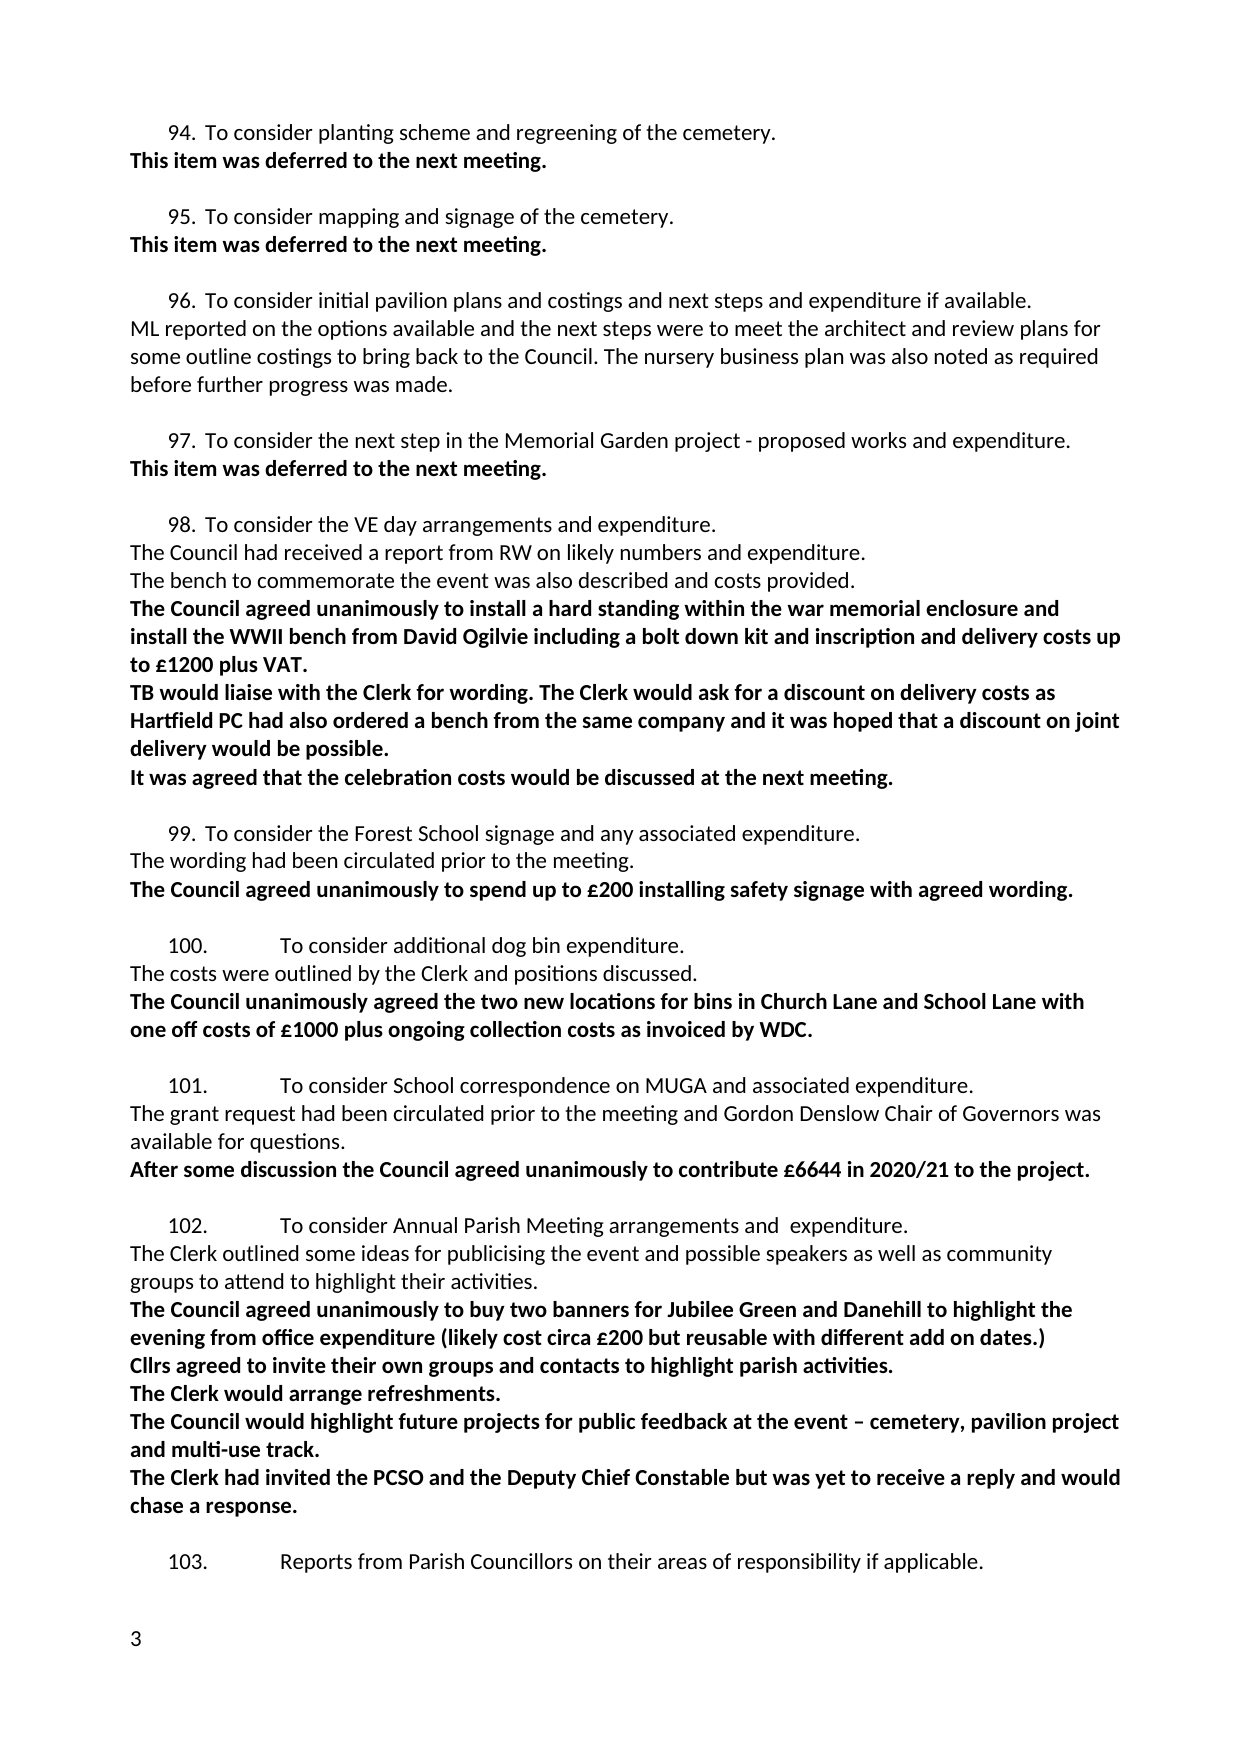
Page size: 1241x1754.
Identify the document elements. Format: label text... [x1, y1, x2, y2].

text This item was deferred to the next meeting. [130, 146, 1122, 174]
text The Clerk outlined some ideas for publicising the event and possible speakers as well as community groups to attend to highlight their activities. [130, 1239, 1122, 1295]
text This item was deferred to the next meeting. [130, 454, 1122, 482]
text The Council agreed unanimously to install a hard standing within the war memorial enclosure and install the WWII bench from David Ogilvie including a bolt down kit and inscription and delivery costs up to £1200 plus VAT. [130, 594, 1122, 678]
text The Council would highlight future projects for public feedback at the event – cemetery, pavilion project and multi-use track. [130, 1407, 1122, 1463]
text The grant request had been circulated prior to the meeting and Gordon Denslow Chair of Governors was available for questions. [130, 1099, 1122, 1155]
text The bench to commemorate the event was also described and costs provided. [130, 566, 1122, 594]
text The Council agreed unanimously to spend up to £200 installing safety signage with agreed wording. [130, 875, 1122, 903]
list To consider School correspondence on MUGA and associated expenditure. [167, 1071, 1122, 1099]
text The Council agreed unanimously to buy two banners for Jubilee Green and Danehill to highlight the evening from office expenditure (likely cost circa £200 but reusable with different add on dates.) [130, 1295, 1122, 1351]
text TB would liaise with the Clerk for wording. The Clerk would ask for a discount on delivery costs as Hartfield PC had also ordered a bench from the same company and it was hoped that a discount on joint delivery would be possible. [130, 678, 1122, 763]
text The Council unanimously agreed the two new locations for bins in Church Lane and School Lane with one off costs of £1000 plus ongoing collection costs as invoiced by WDC. [130, 987, 1122, 1043]
text The wording had been circulated prior to the meeting. [130, 847, 1122, 875]
list Reports from Parish Councillors on their areas of responsibility if applicable. [167, 1547, 1122, 1575]
list To consider mapping and signage of the cemetery. [167, 202, 1122, 230]
text The Clerk would arrange refreshments. [130, 1379, 1122, 1407]
list To consider planting scheme and regreening of the cemetery. [167, 118, 1122, 146]
list To consider the next step in the Memorial Garden project - proposed works and expenditure. [167, 426, 1122, 454]
text After some discussion the Council agreed unanimously to contribute £6644 in 2020/21 to the project. [130, 1155, 1122, 1183]
list To consider the Forest School signage and any associated expenditure. [167, 819, 1122, 847]
list To consider additional dog bin expenditure. [167, 931, 1122, 959]
text The Council had received a report from RW on likely numbers and expenditure. [130, 538, 1122, 566]
list To consider Annual Parish Meeting arrangements and expenditure. [167, 1211, 1122, 1239]
text It was agreed that the celebration costs would be discussed at the next meeting. [130, 763, 1122, 791]
text The costs were outlined by the Clerk and positions discussed. [130, 959, 1122, 987]
text The Clerk had invited the PCSO and the Deputy Chief Constable but was yet to receive a reply and would chase a response. [130, 1463, 1122, 1519]
list To consider initial pavilion plans and costings and next steps and expenditure if available. [167, 286, 1122, 314]
text ML reported on the options available and the next steps were to meet the architect and review plans for some outline costings to bring back to the Council. The nursery business plan was also noted as required before further progress was made. [130, 314, 1122, 398]
list To consider the VE day arrangements and expenditure. [167, 510, 1122, 538]
text Cllrs agreed to invite their own groups and contacts to highlight parish activities. [130, 1351, 1122, 1379]
text This item was deferred to the next meeting. [130, 230, 1122, 258]
